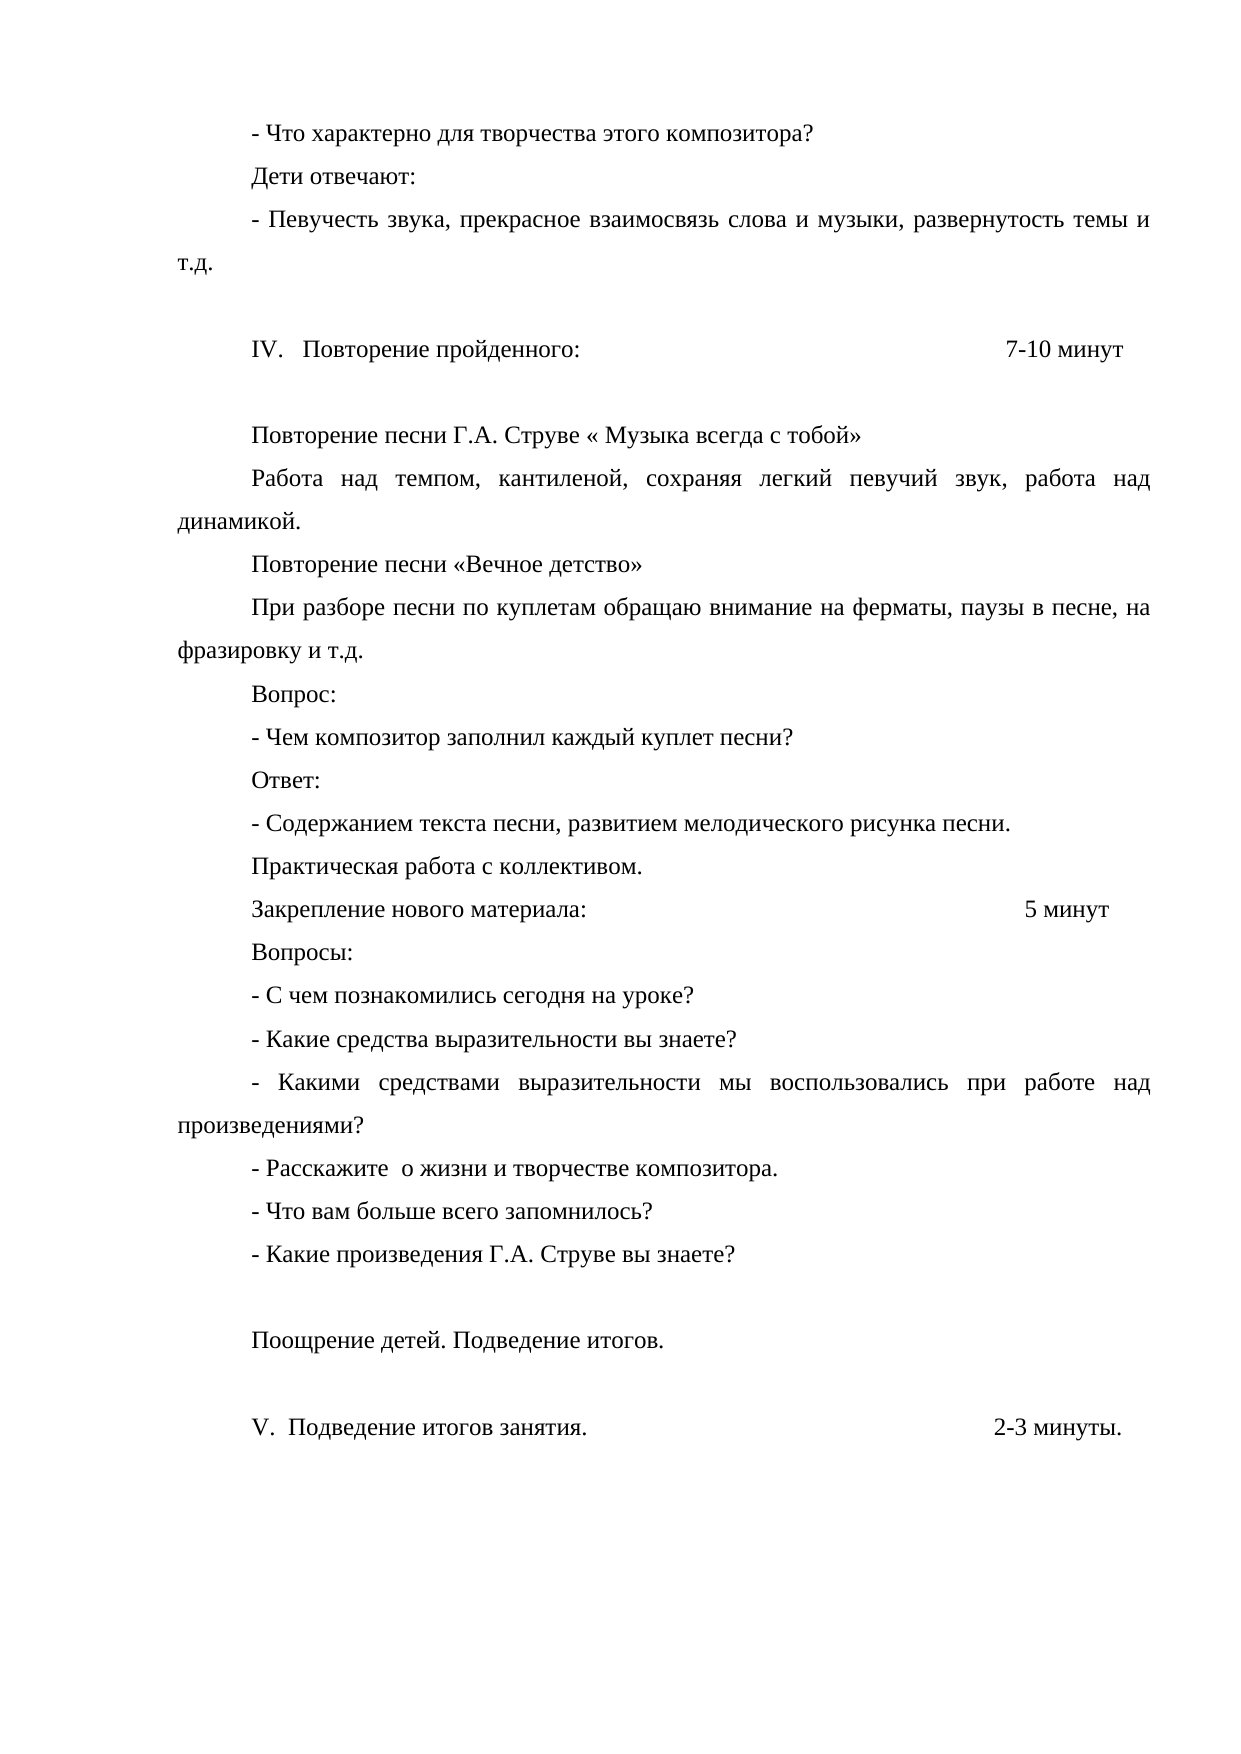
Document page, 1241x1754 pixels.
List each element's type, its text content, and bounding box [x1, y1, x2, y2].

text IV. Повторение пройденного: 7-10 минут [177, 334, 1152, 362]
text Вопрос: [177, 679, 1152, 707]
text - Какими средствами выразительности мы воспользовались при работе над произведениями? [177, 1067, 1152, 1139]
text Ответ: [177, 765, 1152, 794]
text - Что характерно для творчества этого композитора? [177, 118, 1152, 147]
text Поощрение детей. Подведение итогов. [177, 1326, 1152, 1354]
text Вопросы: [177, 937, 1152, 966]
text Дети отвечают: [177, 161, 1152, 190]
text - Что вам больше всего запомнилось? [177, 1196, 1152, 1225]
text Повторение песни Г.А. Струве « Музыка всегда с тобой» [177, 420, 1152, 449]
text V. Подведение итогов занятия. 2-3 минуты. [177, 1412, 1152, 1441]
text - Какие средства выразительности вы знаете? [177, 1024, 1152, 1052]
text - Какие произведения Г.А. Струве вы знаете? [177, 1239, 1152, 1268]
text - Певучесть звука, прекрасное взаимосвязь слова и музыки, развернутость темы и т.д. [177, 204, 1152, 276]
text - С чем познакомились сегодня на уроке? [177, 981, 1152, 1009]
text - Чем композитор заполнил каждый куплет песни? [177, 722, 1152, 751]
text - Расскажите о жизни и творчестве композитора. [177, 1153, 1152, 1182]
text Работа над темпом, кантиленой, сохраняя легкий певучий звук, работа над динамикой. [177, 463, 1152, 535]
text - Содержанием текста песни, развитием мелодического рисунка песни. [177, 808, 1152, 837]
text Практическая работа с коллективом. [177, 851, 1152, 880]
text При разборе песни по куплетам обращаю внимание на ферматы, паузы в песне, на фразировку и т.д. [177, 592, 1152, 664]
text Закрепление нового материала: 5 минут [177, 894, 1152, 923]
text Повторение песни «Вечное детство» [177, 549, 1152, 578]
